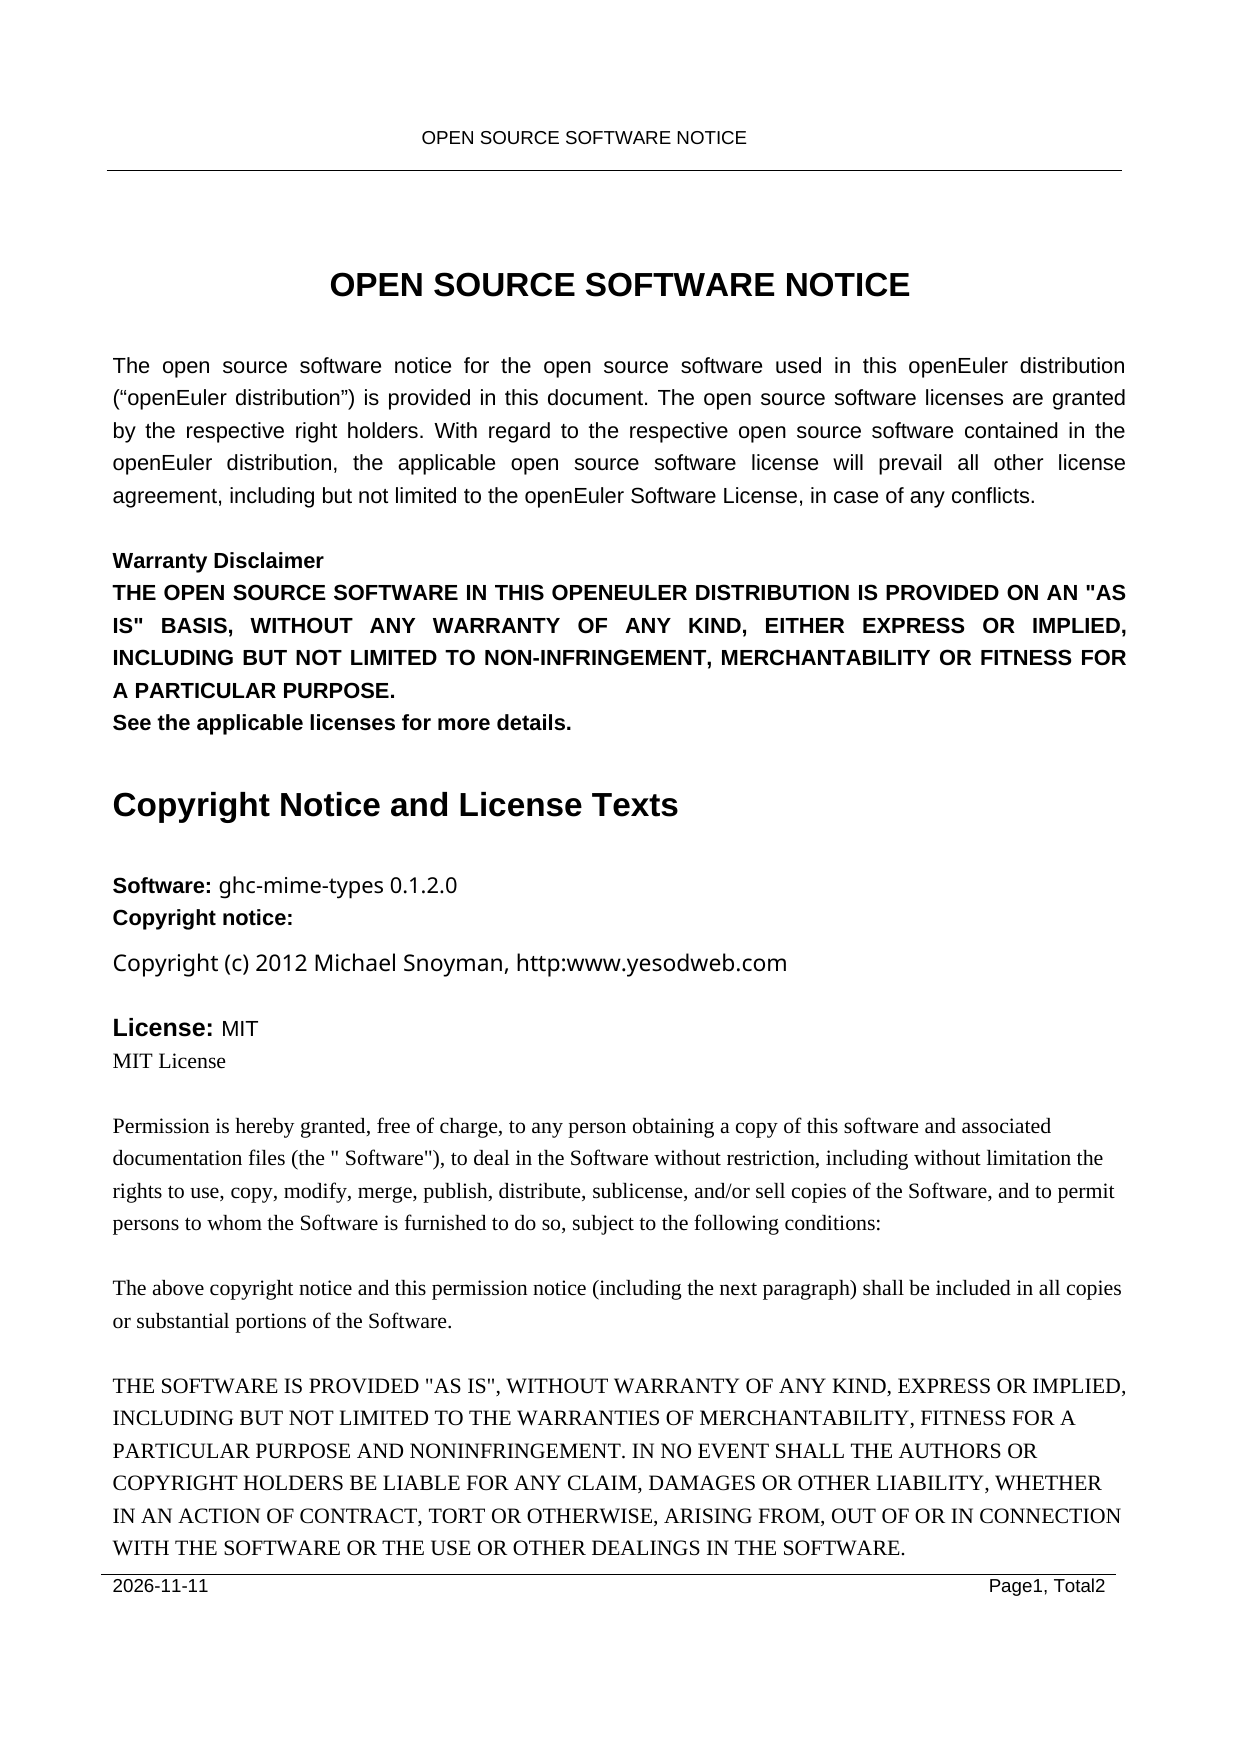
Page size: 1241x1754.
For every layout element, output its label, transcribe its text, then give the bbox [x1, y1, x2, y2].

text License: MIT [112, 1012, 1128, 1044]
text THE OPEN SOURCE SOFTWARE IN THIS OPENEULER DISTRIBUTION IS PROVIDED ON AN "AS IS" BASIS, WITHOUT ANY WARRANTY OF ANY KIND, EITHER EXPRESS OR IMPLIED, INCLUDING BUT NOT LIMITED TO NON-INFRINGEMENT, MERCHANTABILITY OR FITNESS FOR A PARTICULAR PURPOSE. See the applicable licenses for more details. [112, 576, 1128, 739]
title Software: ghc-mime-types 0.1.2.0 [112, 869, 1128, 901]
text OPEN SOURCE SOFTWARE NOTICE [112, 251, 1128, 316]
text The open source software notice for the open source software used in this openEuler distribution (“openEuler distribution”) is provided in this document. The open source software licenses are granted by the respective right holders. With regard to the respective open source software contained in the openEuler distribution, the applicable open source software license will prevail all other license agreement, including but not limited to the openEuler Software License, in case of any conflicts. [112, 349, 1128, 511]
text Copyright Notice and License Texts [112, 771, 1128, 836]
text Warranty Disclaimer [112, 544, 1128, 576]
text Copyright notice: [112, 901, 1128, 934]
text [112, 1044, 1128, 1564]
text Copyright (c) 2012 Michael Snoyman, http:www.yesodweb.com [112, 947, 1128, 1012]
